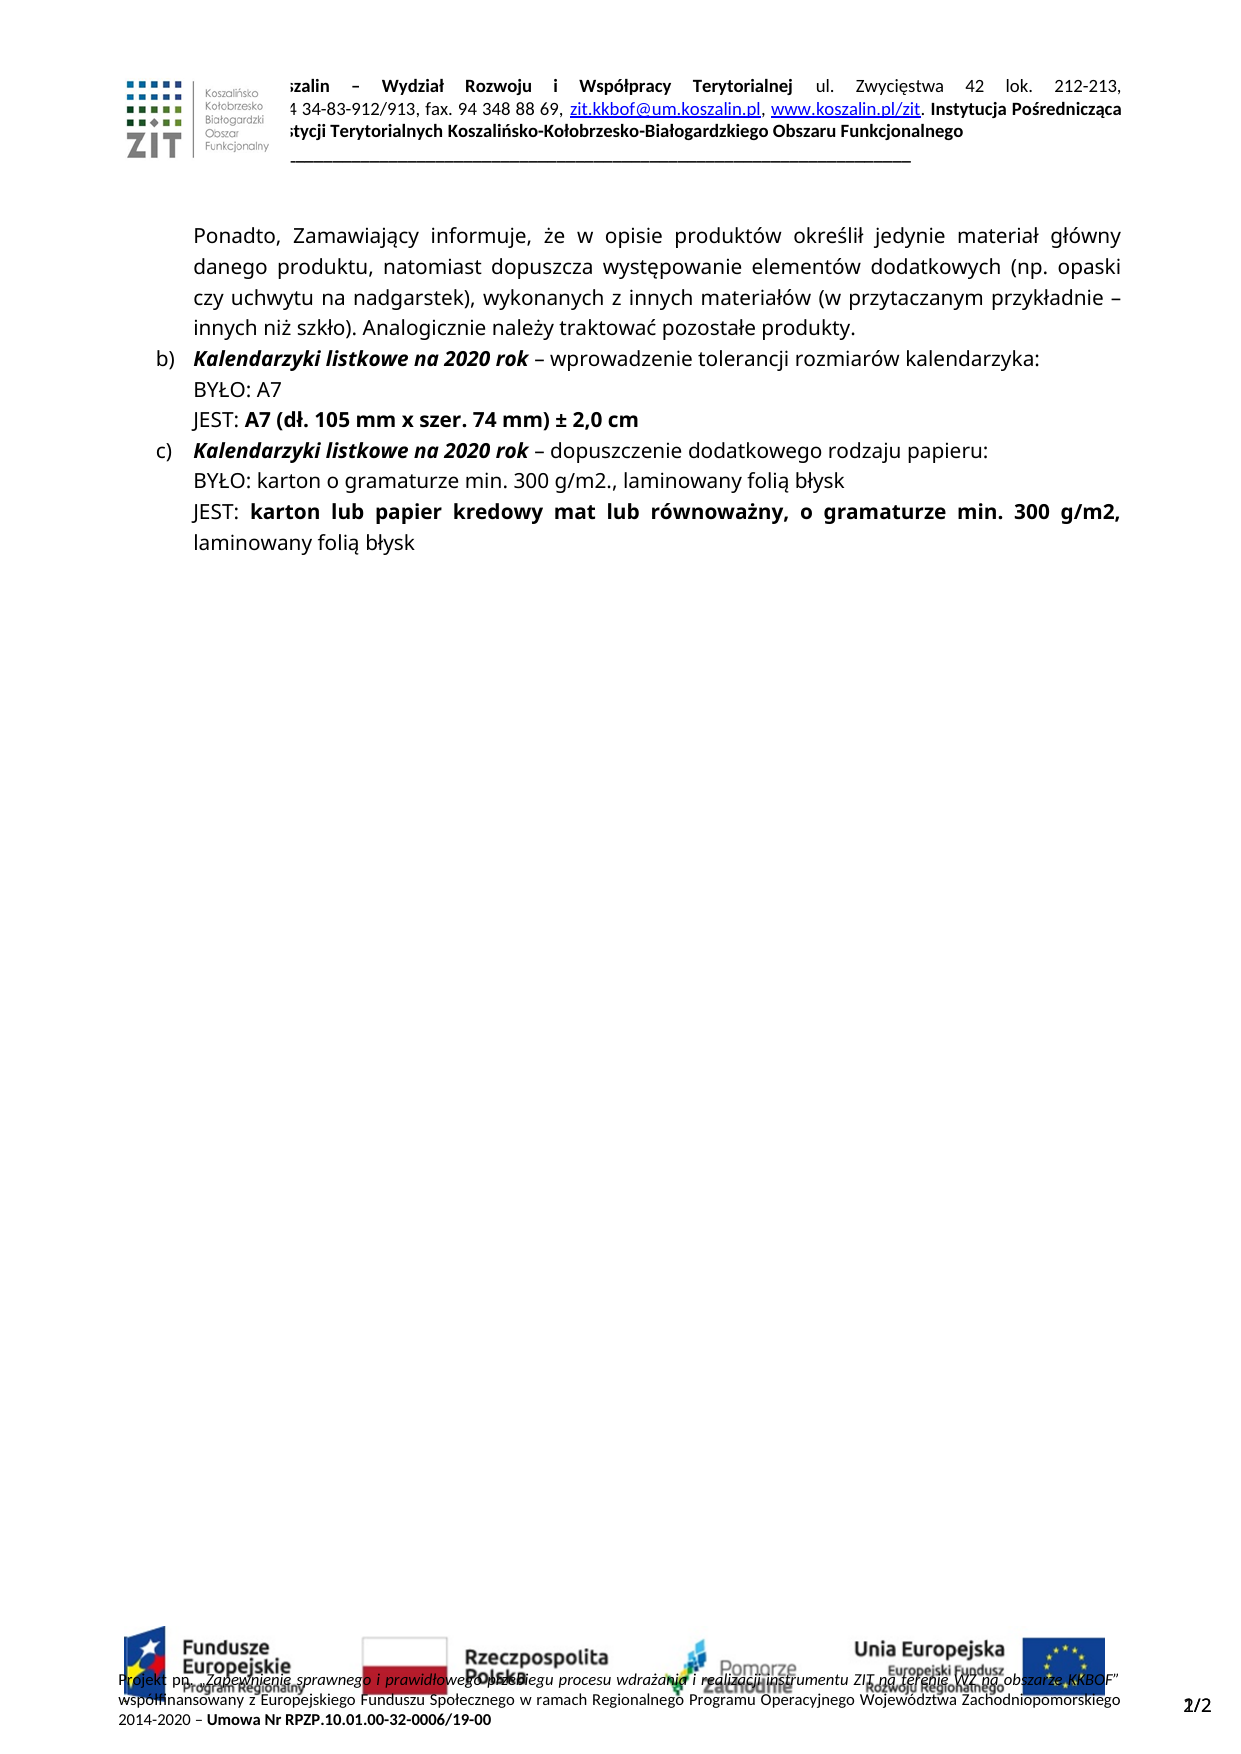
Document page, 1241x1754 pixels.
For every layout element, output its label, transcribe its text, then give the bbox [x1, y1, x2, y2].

list BYŁO: karton o gramaturze min. 300 g/m2., laminowany folią błysk [193, 467, 1122, 495]
picture [103, 55, 291, 180]
list Ponadto, Zamawiający informuje, że w opisie produktów określił jedynie materiał główny danego produktu, natomiast dopuszcza występowanie elementów dodatkowych (np. opaski czy uchwytu na nadgarstek), wykonanych z innych materiałów (w przytaczanym przykładnie – innych niż szkło). Analogicznie należy traktować pozostałe produkty. [193, 222, 1122, 342]
list Kalendarzyki listkowe na 2020 rok – dopuszczenie dodatkowego rodzaju papieru: [156, 436, 1122, 464]
list JEST: karton lub papier kredowy mat lub równoważny, o gramaturze min. 300 g/m2, laminowany folią błysk [193, 497, 1122, 556]
list JEST: A7 (dł. 105 mm x szer. 74 mm) ± 2,0 cm [193, 405, 1122, 434]
list Kalendarzyki listkowe na 2020 rok – wprowadzenie tolerancji rozmiarów kalendarzyka: [156, 344, 1122, 372]
list BYŁO: A7 [193, 375, 1122, 403]
